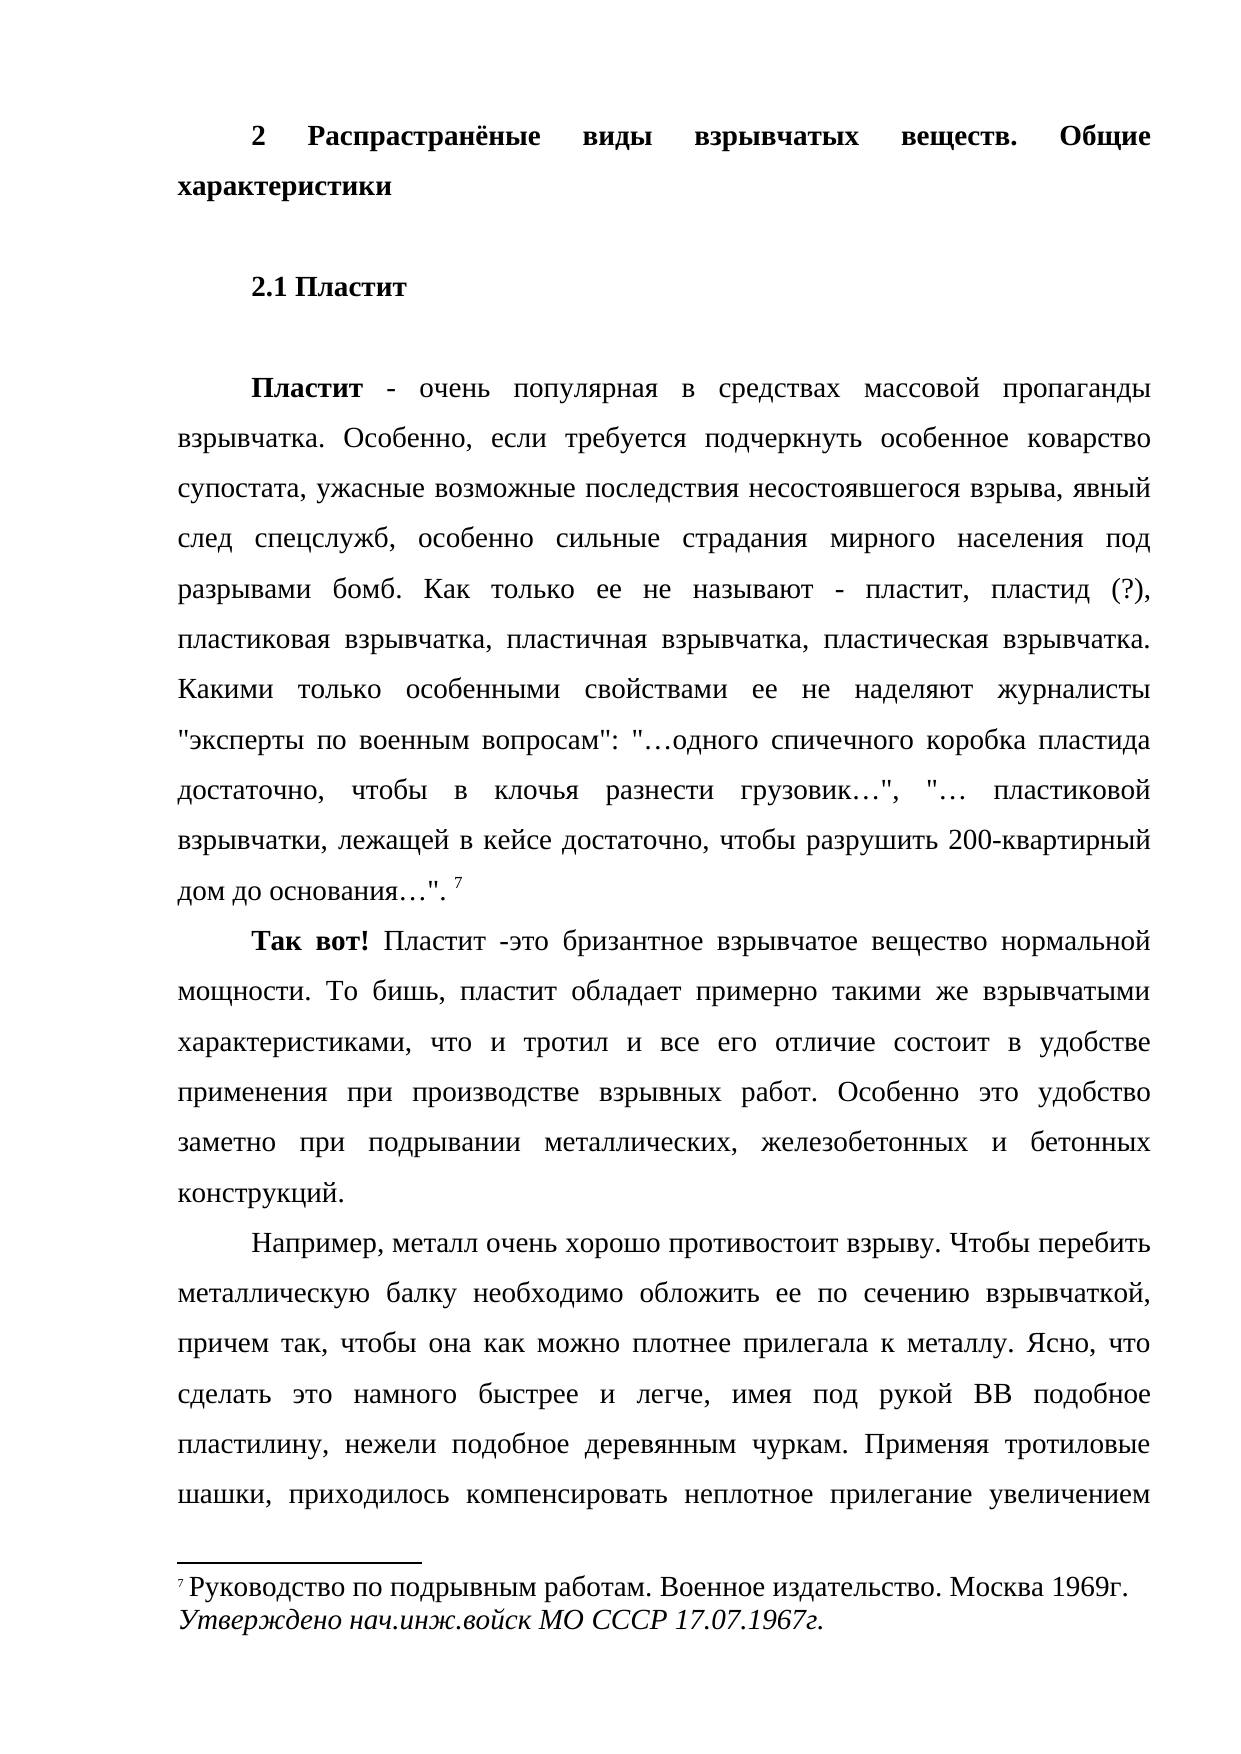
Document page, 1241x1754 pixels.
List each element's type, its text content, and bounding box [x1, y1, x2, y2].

text 2 Распрастранёные виды взрывчатых веществ. Общие характеристики [177, 118, 1152, 202]
text Пластит - очень популярная в средствах массовой пропаганды взрывчатка. Особенно, если требуется подчеркнуть особенное коварство супостата, ужасные возможные последствия несостоявшегося взрыва, явный след спецслужб, особенно сильные страдания мирного населения под разрывами бомб. Как только ее не называют - пластит, пластид (?), пластиковая взрывчатка, пластичная взрывчатка, пластическая взрывчатка. Какими только особенными свойствами ее не наделяют журналисты "эксперты по военным вопросам": "…одного спичечного коробка пластида достаточно, чтобы в клочья разнести грузовик…", "… пластиковой взрывчатки, лежащей в кейсе достаточно, чтобы разрушить 200-квартирный дом до основания…". [177, 370, 1152, 906]
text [177, 1225, 1152, 1510]
text Так вот! Пластит -это бризантное взрывчатое вещество нормальной мощности. То бишь, пластит обладает примерно такими же взрывчатыми характеристиками, что и тротил и все его отличие состоит в удобстве применения при производстве взрывных работ. Особенно это удобство заметно при подрывании металлических, железобетонных и бетонных конструкций. [177, 923, 1152, 1208]
subtitle 2.1 Пластит [177, 269, 1152, 303]
